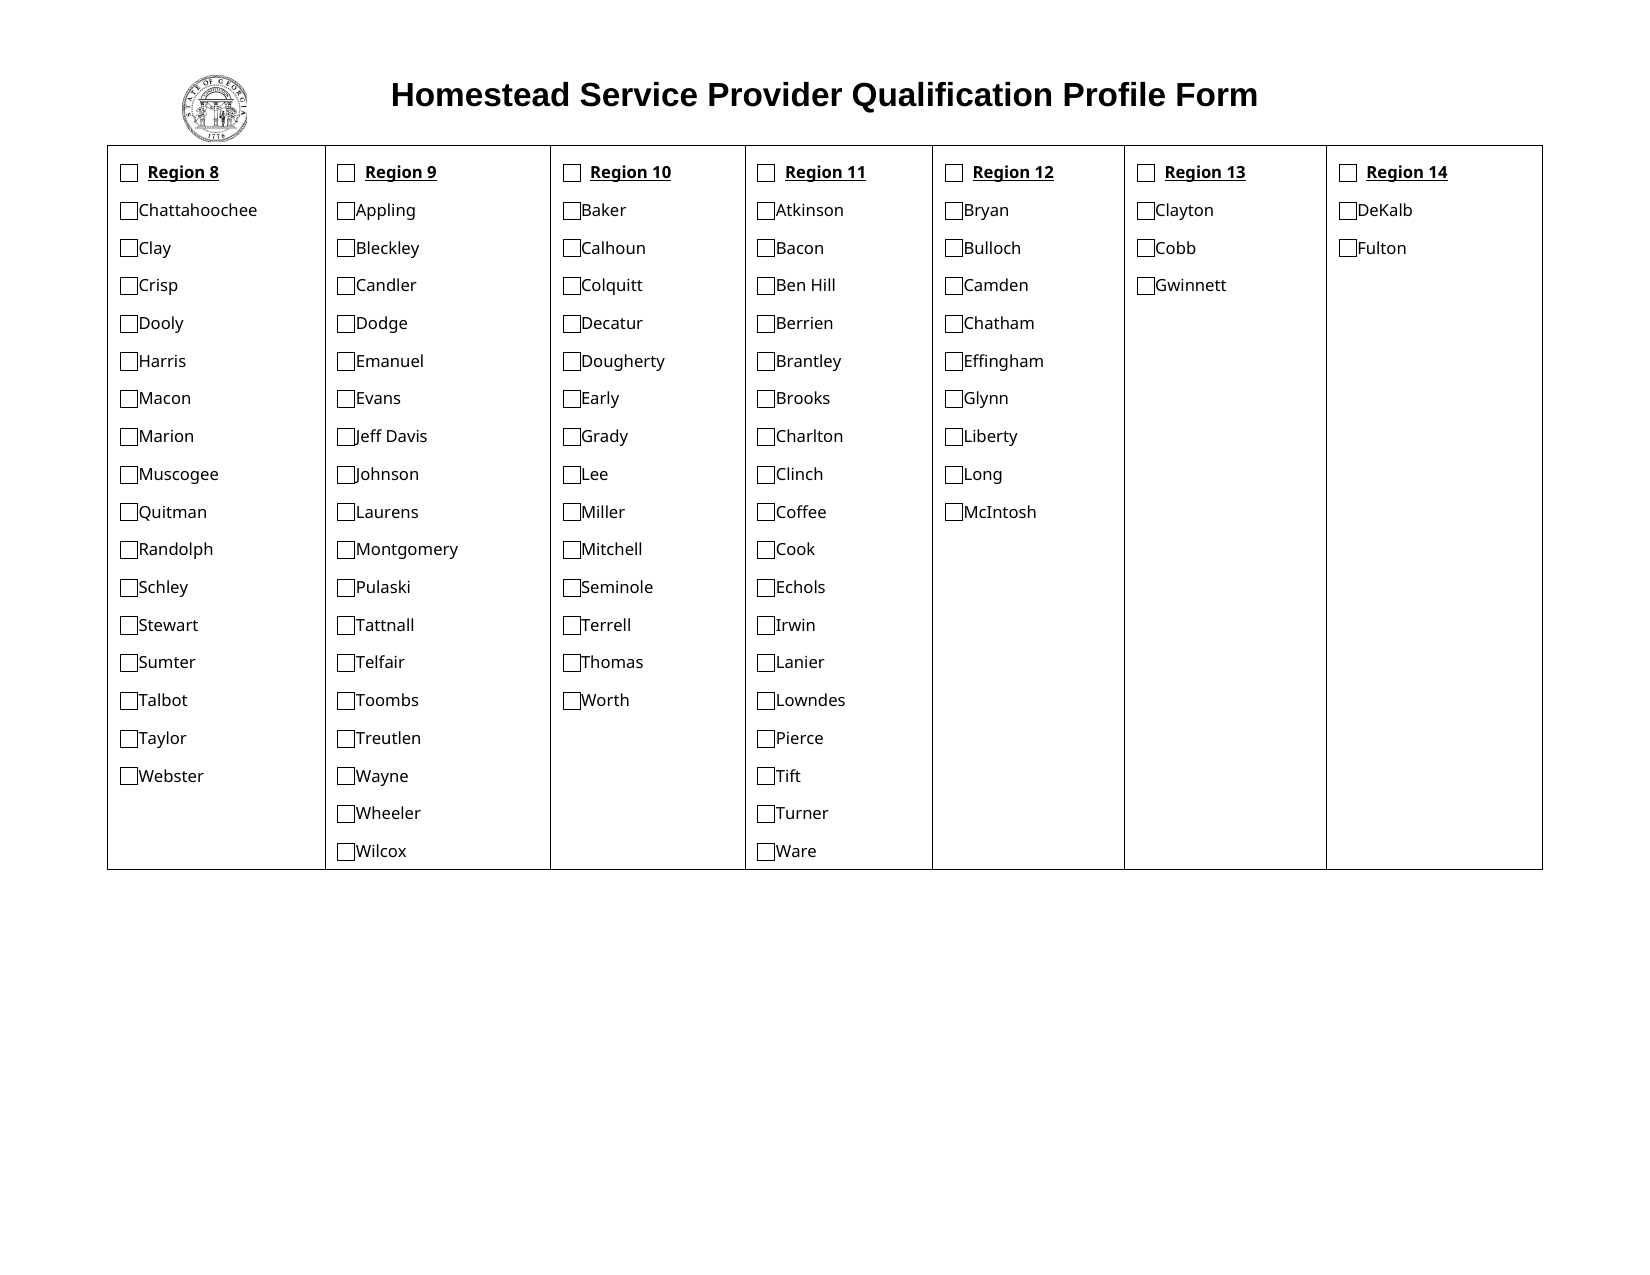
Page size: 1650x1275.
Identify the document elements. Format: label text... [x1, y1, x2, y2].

table_cell Region 9 Appling Bleckley Candler Dodge Emanuel Evans Jeff Davis Johnson Laurens Montgomery Pulaski Tattnall Telfair Toombs Treutlen Wayne Wheeler Wilcox [326, 146, 550, 868]
table_cell Region 14 DeKalb Fulton [1327, 146, 1542, 868]
table_cell Region 12 Bryan Bulloch Camden Chatham Effingham Glynn Liberty Long McIntosh [933, 146, 1124, 868]
table_cell Region 11 Atkinson Bacon Ben Hill Berrien Brantley Brooks Charlton Clinch Coffee Cook Echols Irwin Lanier Lowndes Pierce Tift Turner Ware [746, 146, 932, 868]
table_cell Region 10 Baker Calhoun Colquitt Decatur Dougherty Early Grady Lee Miller Mitchell Seminole Terrell Thomas Worth [551, 146, 745, 868]
picture [181, 75, 247, 141]
table_cell Region 8 Chattahoochee Clay Crisp Dooly Harris Macon Marion Muscogee Quitman Randolph Schley Stewart Sumter Talbot Taylor Webster [108, 146, 325, 868]
table_cell Region 13 Clayton Cobb Gwinnett [1125, 146, 1326, 868]
